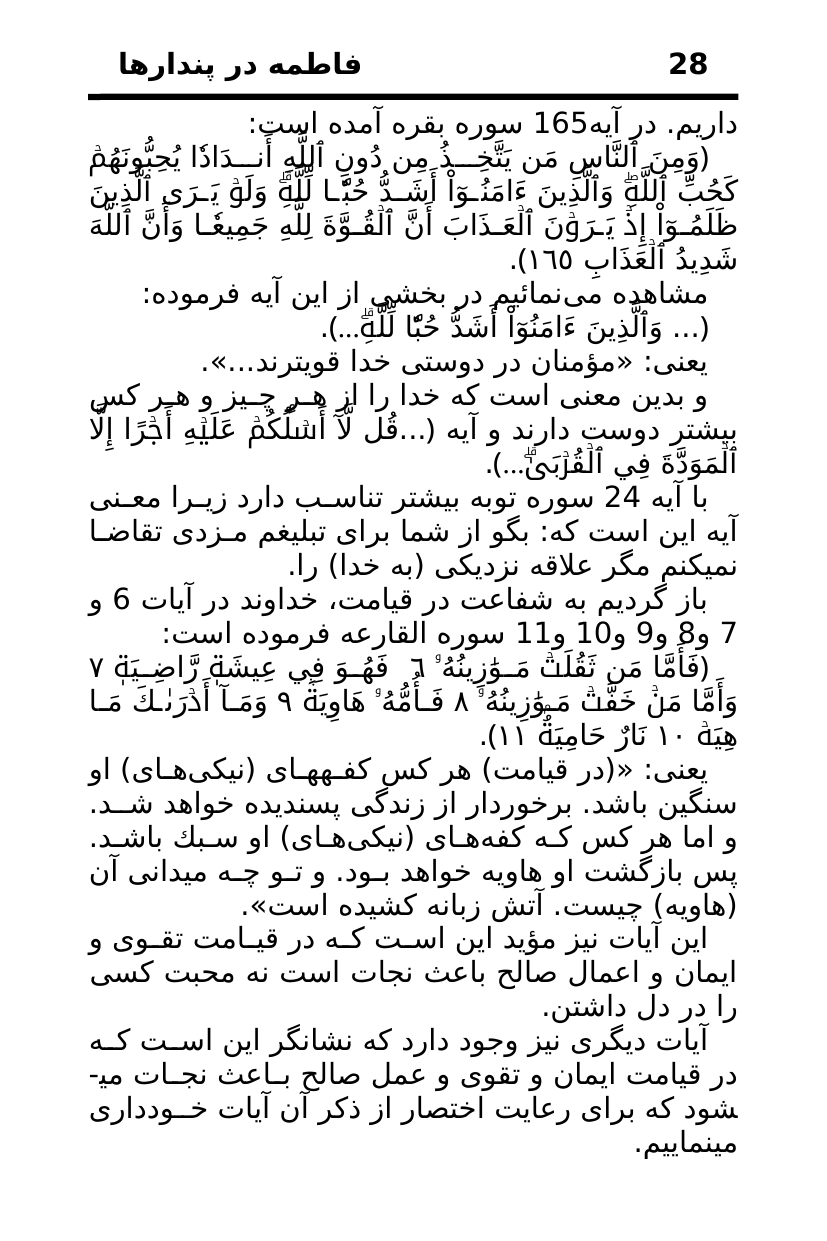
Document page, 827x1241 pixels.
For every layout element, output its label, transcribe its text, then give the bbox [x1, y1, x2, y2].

text ﴿... وَٱلَّذِينَ ءَامَنُوٓاْ أَشَدُّ حُبّٗا لِّلَّهِۗ...﴾. [89, 310, 738, 344]
text يعنی: «مؤمنان در دوستی خدا قويترند...». [89, 344, 738, 378]
text آيات ديگری نيز وجود دارد كه نشانگر اين است كه در قيامت ايمان و تقوی و عمل صالح باعث نجات میشود كه برای رعايت اختصار از ذكر آن آيات خودداری مینماييم. [89, 1024, 738, 1159]
text باز گرديم به شفاعت در قيامت، خداوند در آيات 6 و7 و8 و9 و10 و11 سوره القارعه فرموده است: [89, 582, 738, 650]
text با آيه 24 سوره توبه بيشتر تناسب دارد زيرا معنی آيه اين است كه: بگو از شما برای تبليغم مزدی تقاضا نمیكنم مگر علاقه نزديكی (به خدا) را. [89, 480, 738, 582]
text يعنی: «(در قيامت) هر كس كفههای (نيكی‌های) او سنگين باشد. برخوردار از زندگی پسنديده خواهد شد. و اما هر كس كه كفه‌های (نيكی‌های) او سبك باشد. پس بازگشت او هاويه خواهد بود. و تو چه میدانی آن (هاويه) چيست. آتش زبانه كشيده است». [89, 752, 738, 922]
text مشاهده می‌نمائيم در بخشی از اين آيه فرموده: [89, 276, 738, 310]
text ﴿فَأَمَّا مَن ثَقُلَتۡ مَوَٰزِينُهُۥ ٦ فَهُوَ فِي عِيشَةٖ رَّاضِيَةٖ ٧ وَأَمَّا مَنۡ خَفَّتۡ مَوَٰزِينُهُۥ ٨ فَأُمُّهُۥ هَاوِيَةٞ ٩ وَمَآ أَدۡرَىٰكَ مَا هِيَهۡ ١٠ نَارٌ حَامِيَةُۢ ١١﴾. [89, 650, 738, 752]
text و بدين معنی است كه خدا را از هر چيز و هر كس بيشتر دوست دارند و آيه ﴿...قُل لَّآ أَسۡ‍َٔلُكُمۡ عَلَيۡهِ أَجۡرًا إِلَّا ٱلۡمَوَدَّةَ فِي ٱلۡقُرۡبَىٰۗ...﴾. [89, 378, 738, 480]
text ﴿وَمِنَ ٱلنَّاسِ مَن يَتَّخِذُ مِن دُونِ ٱللَّهِ أَندَادٗا يُحِبُّونَهُمۡ كَحُبِّ ٱللَّهِۖ وَٱلَّذِينَ ءَامَنُوٓاْ أَشَدُّ حُبّٗا لِّلَّهِۗ وَلَوۡ يَرَى ٱلَّذِينَ ظَلَمُوٓاْ إِذۡ يَرَوۡنَ ٱلۡعَذَابَ أَنَّ ٱلۡقُوَّةَ لِلَّهِ جَمِيعٗا وَأَنَّ ٱللَّهَ شَدِيدُ ٱلۡعَذَابِ ١٦٥﴾. [89, 140, 738, 276]
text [89, 106, 738, 140]
text اين آيات نيز مؤيد اين است كه در قيامت تقوی و ايمان و اعمال صالح باعث نجات است نه محبت كسی را در دل داشتن. [89, 922, 738, 1024]
